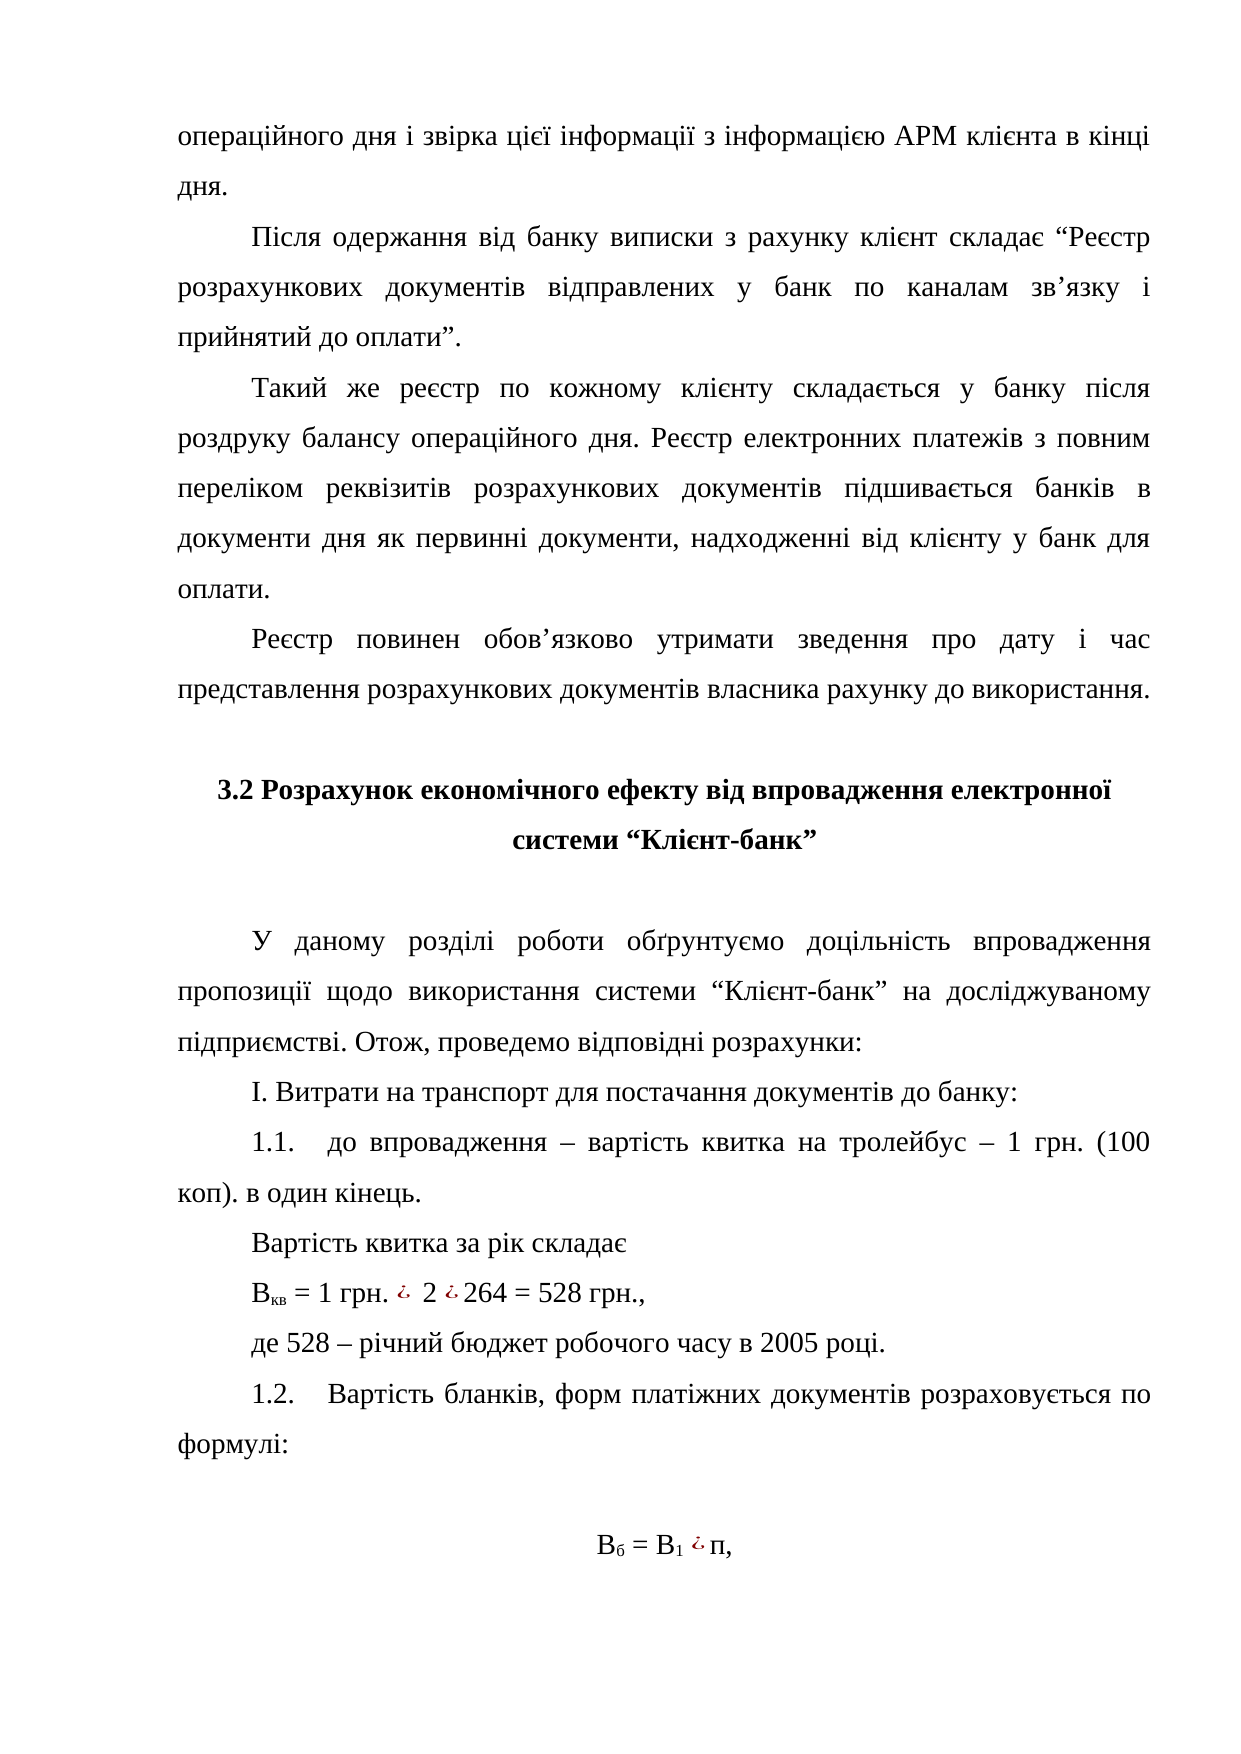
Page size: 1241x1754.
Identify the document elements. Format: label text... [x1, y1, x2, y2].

text Після одержання від банку виписки з рахунку клієнт складає “Реєстр розрахункових документів відправлених у банк по каналам зв’язку і прийнятий до оплати”. [177, 219, 1152, 353]
text де 528 – річний бюджет робочого часу в 2005 році. [177, 1326, 1152, 1359]
list до впровадження – вартість квитка на тролейбус – 1 грн. (100 коп). в один кінець. [177, 1124, 1152, 1208]
text Реєстр повинен обов’язково утримати зведення про дату і час представлення розрахункових документів власника рахунку до використання. [177, 621, 1152, 705]
text І. Витрати на транспорт для постачання документів до банку: [177, 1074, 1152, 1108]
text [177, 118, 1152, 202]
text Вартість квитка за рік складає [177, 1225, 1152, 1258]
text 3.2 Розрахунок економічного ефекту від впровадження електронної системи “Клієнт-банк” [177, 772, 1152, 856]
text Вб = В1 п, [177, 1527, 1152, 1560]
list Вартість бланків, форм платіжних документів розраховується по формулі: [177, 1376, 1152, 1460]
text Вкв = 1 грн. 2 264 = 528 грн., [177, 1275, 1152, 1309]
text У даному розділі роботи обґрунтуємо доцільність впровадження пропозиції щодо використання системи “Клієнт-банк” на досліджуваному підприємстві. Отож, проведемо відповідні розрахунки: [177, 923, 1152, 1057]
text Такий же реєстр по кожному клієнту складається у банку після роздруку балансу операційного дня. Реєстр електронних платежів з повним переліком реквізитів розрахункових документів підшивається банків в документи дня як первинні документи, надходженні від клієнту у банк для оплати. [177, 370, 1152, 604]
